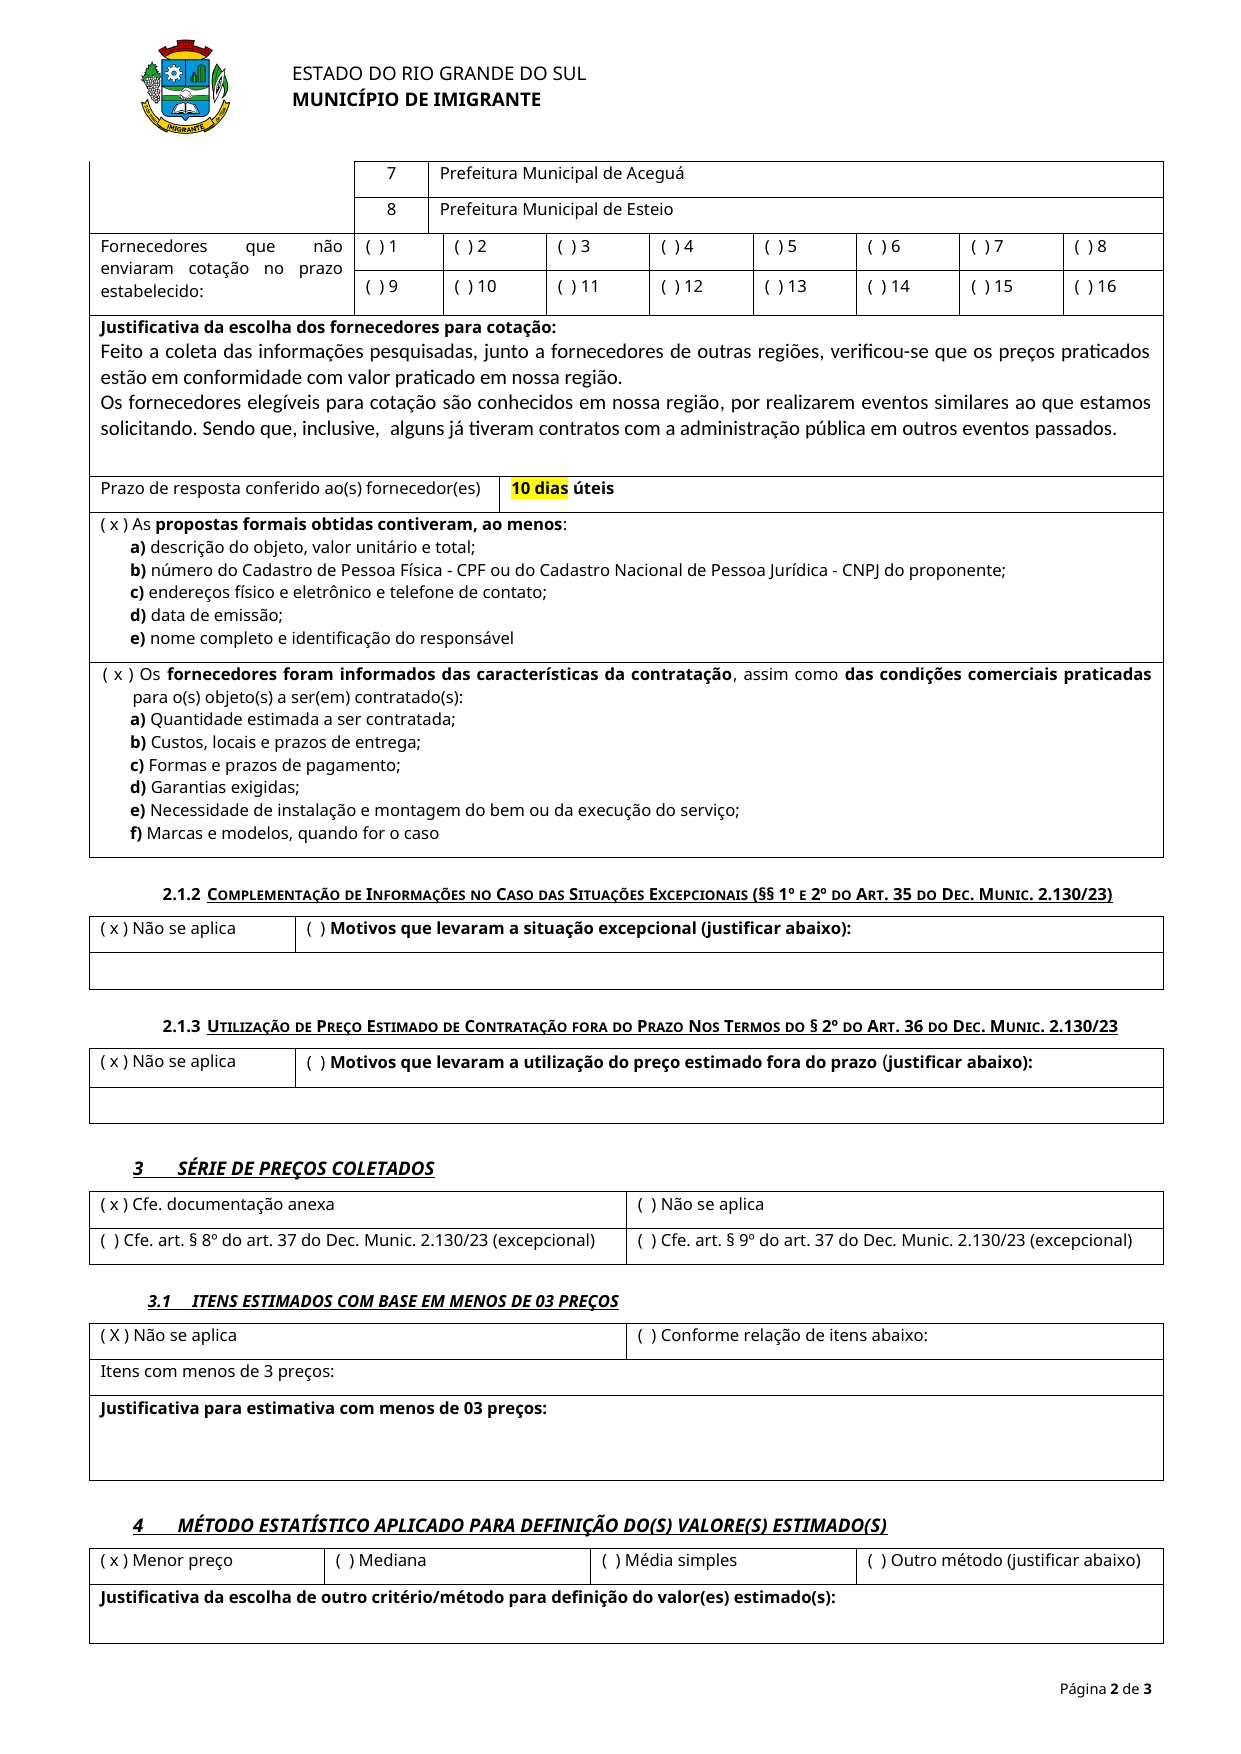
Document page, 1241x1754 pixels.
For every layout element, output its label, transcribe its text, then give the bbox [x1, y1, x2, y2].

table_cell ( x ) As propostas formais obtidas contiveram, ao menos: a) descrição do objeto, valor unitário e total; b) número do Cadastro de Pessoa Física - CPF ou do Cadastro Nacional de Pessoa Jurídica - CNPJ do proponente; c) endereços físico e eletrônico e telefone de contato; d) data de emissão; e) nome completo e identificação do responsável [90, 513, 1163, 662]
table_cell ( ) 7 [960, 234, 1063, 269]
table_cell ( ) 1 [355, 234, 443, 269]
table_header ( x ) Cfe. documentação anexa [90, 1192, 626, 1227]
table_header ( ) Motivos que levaram a utilização do preço estimado fora do prazo (justificar abaixo): [296, 1049, 1163, 1087]
table_cell Justificativa da escolha de outro critério/método para definição do valor(es) estimado(s): [90, 1585, 1163, 1643]
table_cell Justificativa da escolha dos fornecedores para cotação: Feito a coleta das informações pesquisadas, junto a fornecedores de outras regiões, verificou-se que os preços praticados estão em conformidade com valor praticado em nossa região. Os fornecedores elegíveis para cotação são conhecidos em nossa região, por realizarem eventos similares ao que estamos solicitando. Sendo que, inclusive, alguns já tiveram contratos com a administração pública em outros eventos passados. [90, 316, 1163, 476]
table_cell ( ) Cfe. art. § 9º do art. 37 do Dec. Munic. 2.130/23 (excepcional) [627, 1229, 1163, 1264]
table_cell ( ) 6 [857, 234, 959, 269]
subtitle Complementação de Informações no Caso das Situações Excepcionais (§§ 1º e 2º do Art. 35 do Dec. Munic. 2.130/23) [162, 883, 1152, 906]
table_cell ( ) 14 [857, 271, 959, 315]
table_cell ( ) 2 [444, 234, 546, 269]
table_cell 7 [355, 162, 428, 197]
table_cell ( ) 10 [444, 271, 546, 315]
table_cell ( ) 3 [547, 234, 649, 269]
table_header ( ) Conforme relação de itens abaixo: [627, 1324, 1163, 1359]
table_cell Justificativa para estimativa com menos de 03 preços: [90, 1396, 1163, 1480]
table_cell [90, 953, 1163, 988]
table_cell ( ) 8 [1064, 234, 1163, 269]
table_header ( ) Não se aplica [627, 1192, 1163, 1227]
subtitle Método Estatístico aplicado para definição do(s) valore(s) Estimado(s) [133, 1512, 1152, 1537]
table_cell ( ) 13 [754, 271, 856, 315]
table_header ( ) Outro método (justificar abaixo) [857, 1549, 1163, 1584]
table_cell 10 dias úteis [500, 477, 1163, 512]
table_cell ( ) 16 [1064, 271, 1163, 315]
table_cell 8 [355, 198, 428, 233]
table_header ( ) Mediana [325, 1549, 590, 1584]
table_cell Fornecedores que não enviaram cotação no prazo estabelecido: [90, 234, 354, 315]
table_cell ( ) 11 [547, 271, 649, 315]
table_cell ( ) 9 [355, 271, 443, 315]
table_cell ( ) Cfe. art. § 8º do art. 37 do Dec. Munic. 2.130/23 (excepcional) [90, 1229, 626, 1264]
picture [138, 38, 232, 135]
table_cell [90, 1088, 1163, 1123]
subtitle Série De Preços Coletados [133, 1155, 1152, 1181]
table_header ( x ) Menor preço [90, 1549, 324, 1584]
table_header ( ) Motivos que levaram a situação excepcional (justificar abaixo): [296, 917, 1163, 952]
table_cell ( ) 5 [754, 234, 856, 269]
subtitle Utilização de Preço Estimado de Contratação fora do Prazo Nos Termos do § 2º do Art. 36 do Dec. Munic. 2.130/23 [162, 1014, 1152, 1037]
table_cell Prefeitura Municipal de Esteio [429, 198, 1163, 233]
subtitle Itens Estimados com Base em menos de 03 preços [148, 1290, 1152, 1312]
table_cell Itens com menos de 3 preços: [90, 1360, 1163, 1395]
table_cell Prefeitura Municipal de Aceguá [429, 162, 1163, 197]
table_cell Prazo de resposta conferido ao(s) fornecedor(es) [90, 477, 499, 512]
table_cell ( ) 4 [650, 234, 753, 269]
table_header ( x ) Não se aplica [90, 917, 295, 952]
table_cell ( ) 15 [960, 271, 1063, 315]
table_header ( X ) Não se aplica [90, 1324, 626, 1359]
table_header ( ) Média simples [591, 1549, 856, 1584]
table_header ( x ) Não se aplica [90, 1049, 295, 1087]
table_cell ( ) 12 [650, 271, 753, 315]
table_cell ( x ) Os fornecedores foram informados das características da contratação, assim como das condições comerciais praticadas para o(s) objeto(s) a ser(em) contratado(s): a) Quantidade estimada a ser contratada; b) Custos, locais e prazos de entrega; c) Formas e prazos de pagamento; d) Garantias exigidas; e) Necessidade de instalação e montagem do bem ou da execução do serviço; f) Marcas e modelos, quando for o caso [90, 663, 1163, 857]
